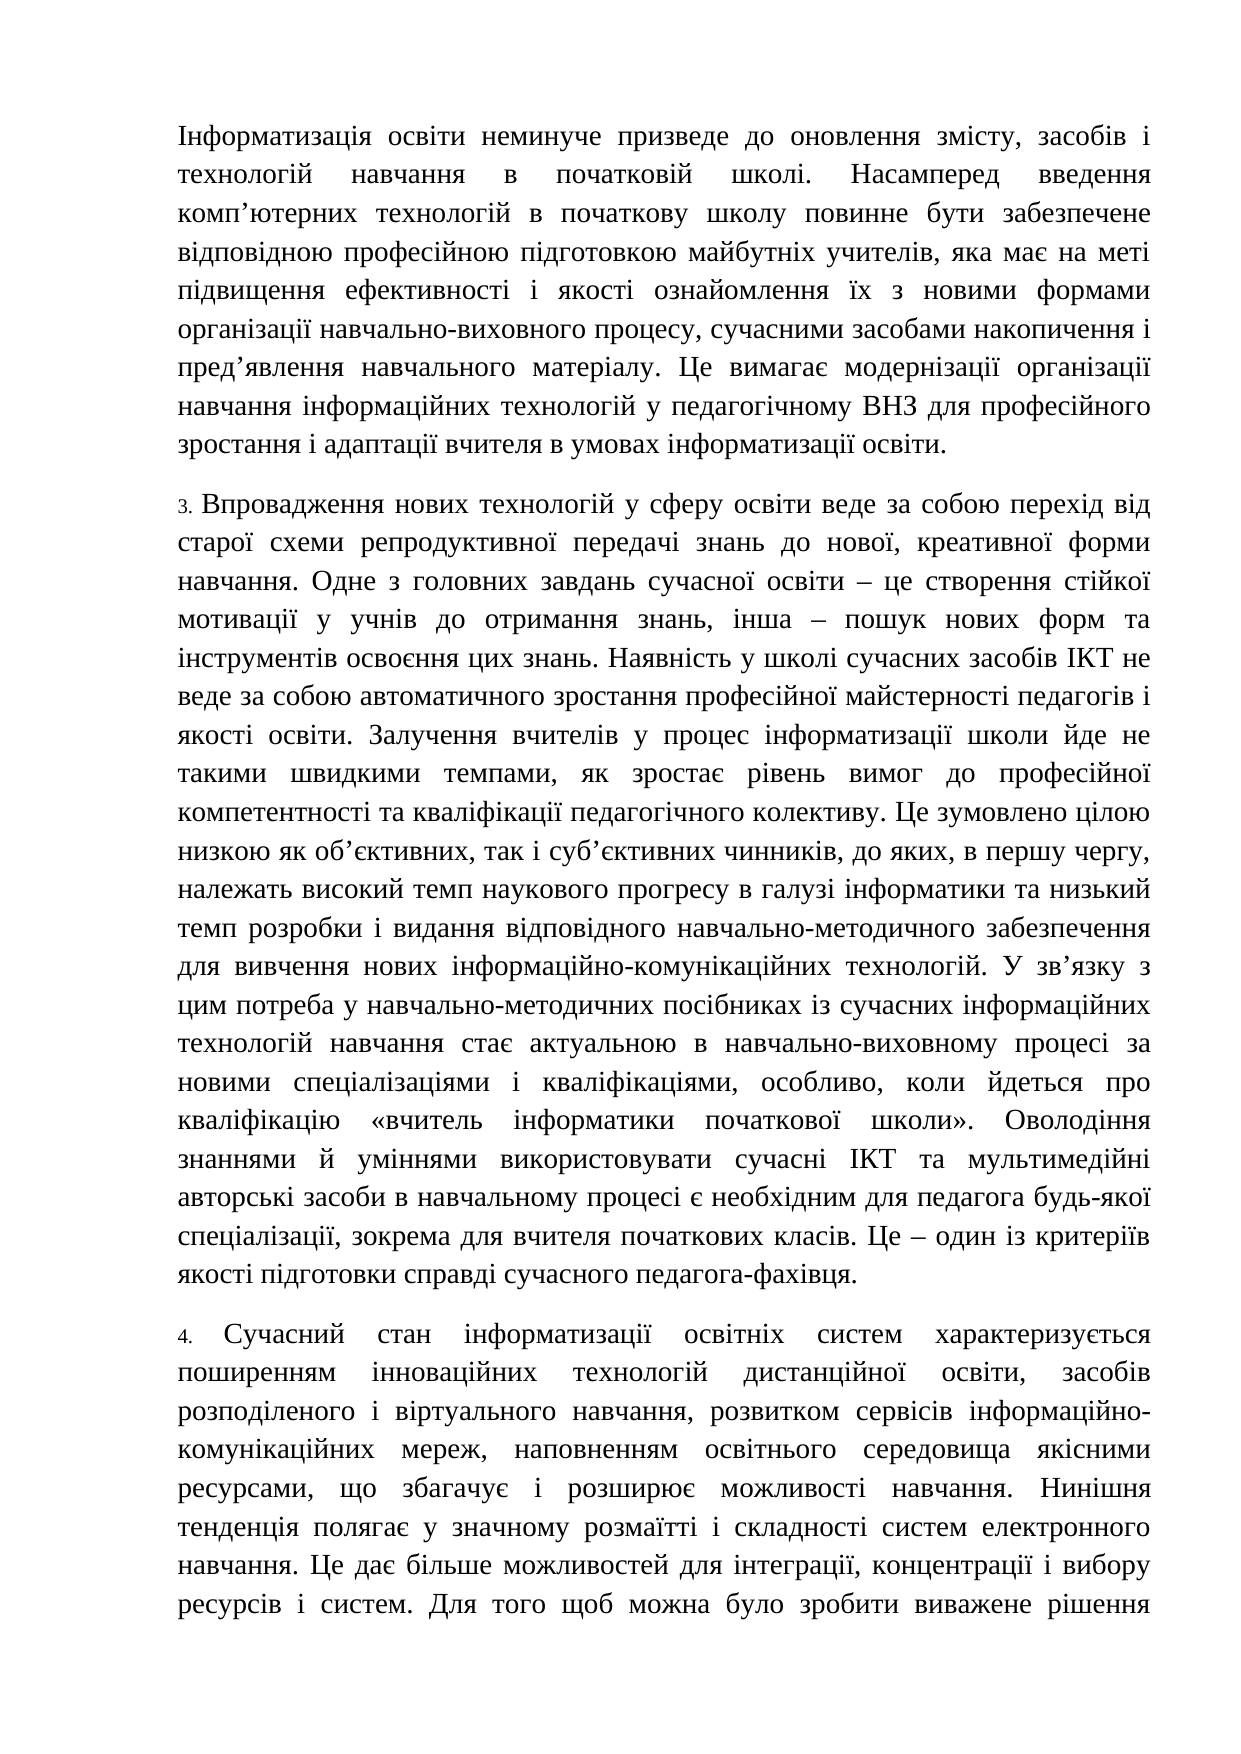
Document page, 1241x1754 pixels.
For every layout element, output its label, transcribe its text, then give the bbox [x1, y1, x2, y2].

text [177, 1316, 1152, 1619]
text Інформатизація освіти неминуче призведе до оновлення змісту, засобів і технологій навчання в початковій школі. Насамперед введення комп’ютерних технологій в початкову школу повинне бути забезпечене відповідною професійною підготовкою майбутніх учителів, яка має на меті підвищення ефективності і якості ознайомлення їх з новими формами організації навчально-виховного процесу, сучасними засобами накопичення і пред’явлення навчального матеріалу. Це вимагає модернізації організації навчання інформаційних технологій у педагогічному ВНЗ для професійного зростання і адаптації вчителя в умовах інформатизації освіти. [177, 118, 1152, 460]
text 3. Впровадження нових технологій у сферу освіти веде за собою перехід від старої схеми репродуктивної передачі знань до нової, креативної форми навчання. Одне з головних завдань сучасної освіти – це створення стійкої мотивації у учнів до отримання знань, інша – пошук нових форм та інструментів освоєння цих знань. Наявність у школі сучасних засобів ІКТ не веде за собою автоматичного зростання професійної майстерності педагогів і якості освіти. Залучення вчителів у процес інформатизації школи йде не такими швидкими темпами, як зростає рівень вимог до професійної компетентності та кваліфікації педагогічного колективу. Це зумовлено цілою низкою як об’єктивних, так і суб’єктивних чинників, до яких, в першу чергу, належать високий темп наукового прогресу в галузі інформатики та низький темп розробки і видання відповідного навчально-методичного забезпечення для вивчення нових інформаційно-комунікаційних технологій. У зв’язку з цим потреба у навчально-методичних посібниках із сучасних інформаційних технологій навчання стає актуальною в навчально-виховному процесі за новими спеціалізаціями і кваліфікаціями, особливо, коли йдеться про кваліфікацію «вчитель інформатики початкової школи». Оволодіння знаннями й уміннями використовувати сучасні ІКТ та мультимедійні авторські засоби в навчальному процесі є необхідним для педагога будь-якої спеціалізації, зокрема для вчителя початкових класів. Це – один із критеріїв якості підготовки справді сучасного педагога-фахівця. [177, 486, 1152, 1290]
